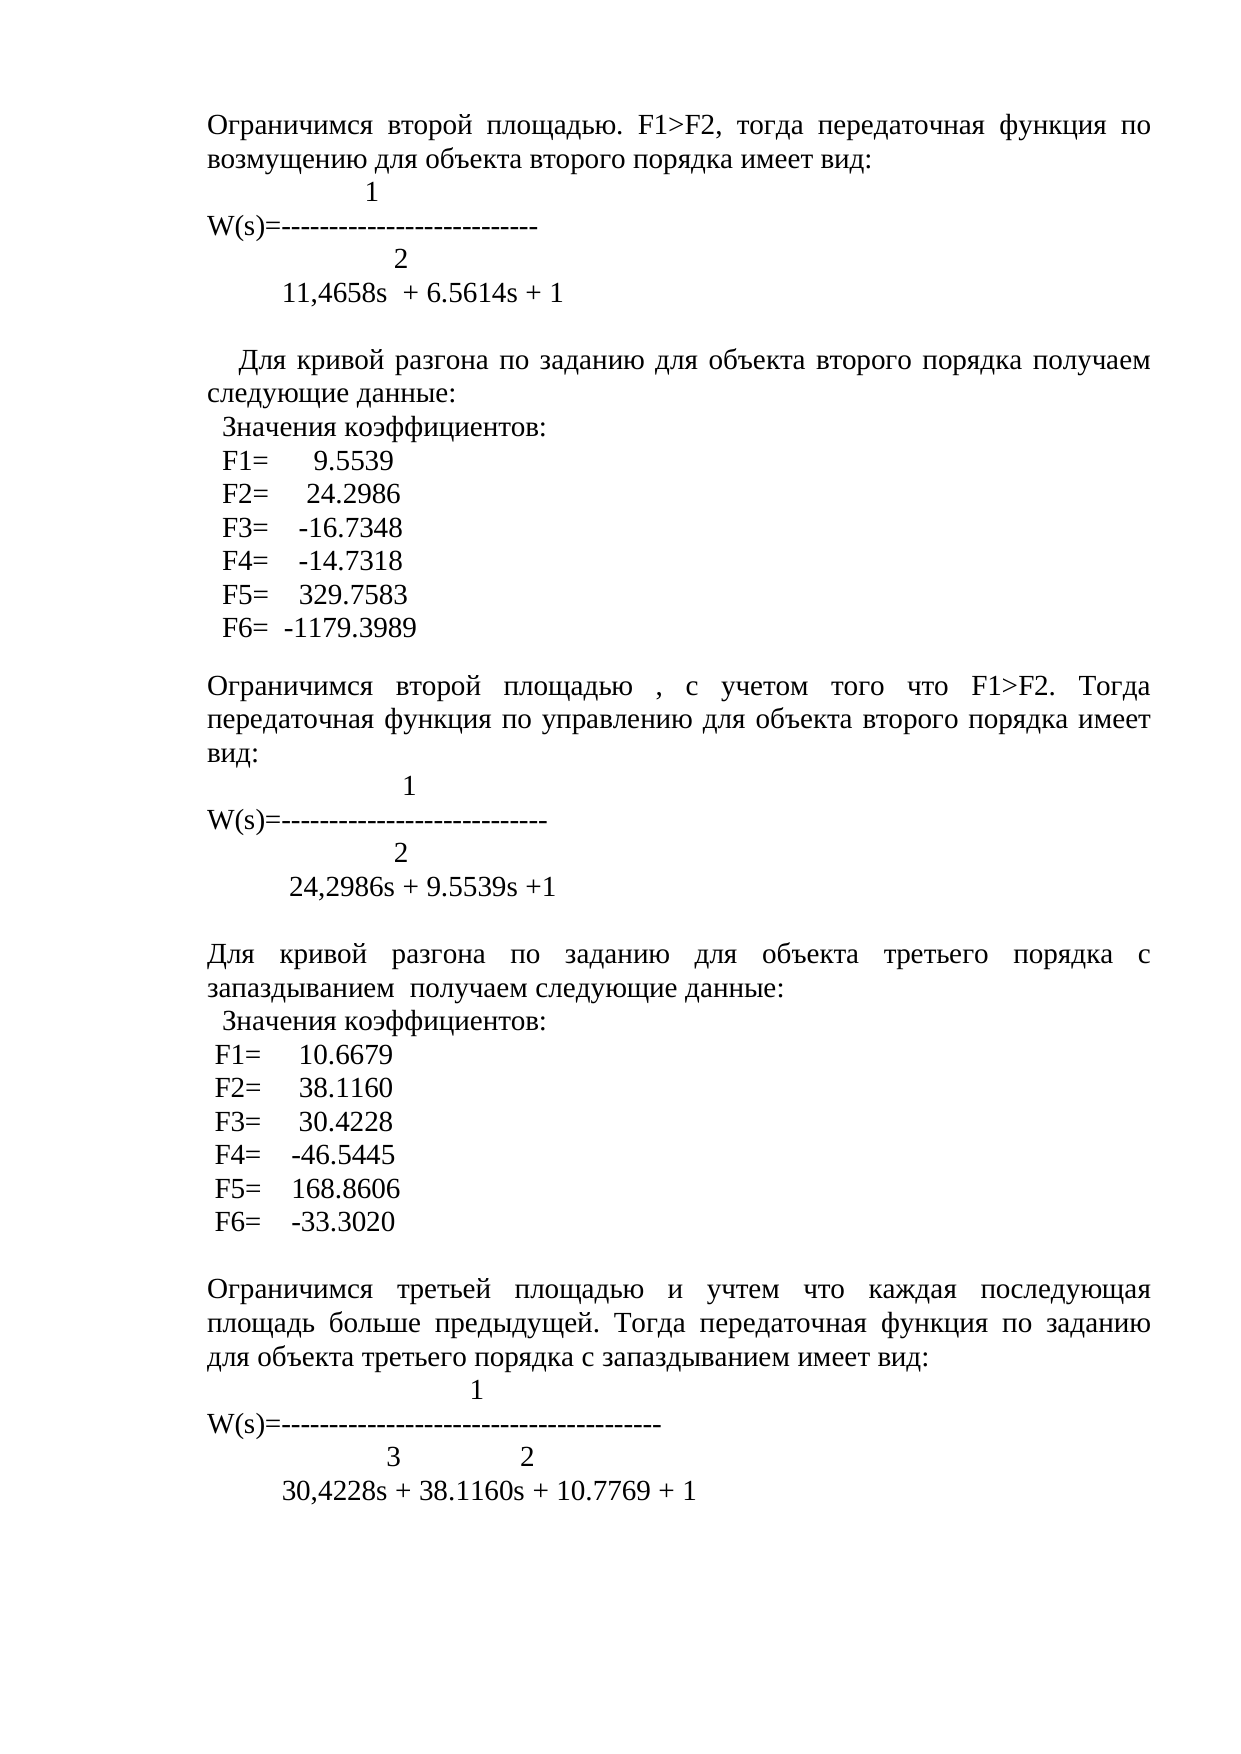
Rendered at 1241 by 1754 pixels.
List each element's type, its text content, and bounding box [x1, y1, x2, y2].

text 1 [207, 1372, 1152, 1406]
text F6= -1179.3989 [207, 611, 1152, 644]
text 3 2 [207, 1439, 1152, 1473]
text Для кривой разгона по заданию для объекта второго порядка получаем следующие данные: [207, 342, 1152, 409]
text 1 [207, 174, 1152, 208]
text 24,2986s + 9.5539s +1 [207, 869, 1152, 903]
text F3= -16.7348 [207, 510, 1152, 543]
text Ограничимся второй площадью. F1>F2, тогда передаточная функция по возмущению для объекта второго порядка имеет вид: [207, 107, 1152, 174]
text F1= 9.5539 [207, 443, 1152, 476]
text 2 [207, 836, 1152, 869]
text Значения коэффициентов: [207, 409, 1152, 443]
text 30,4228s + 38.1160s + 10.7769 + 1 [207, 1473, 1152, 1507]
text W(s)=--------------------------- [207, 208, 1152, 242]
text 11,4658s + 6.5614s + 1 [207, 275, 1152, 309]
text 1 [207, 769, 1152, 802]
text F4= -46.5445 [207, 1138, 1152, 1171]
text W(s)=---------------------------- [207, 802, 1152, 836]
text F2= 24.2986 [207, 476, 1152, 510]
text F4= -14.7318 [207, 543, 1152, 577]
text F3= 30.4228 [207, 1104, 1152, 1138]
text F5= 168.8606 [207, 1171, 1152, 1205]
text Значения коэффициентов: [207, 1003, 1152, 1037]
text Ограничимся третьей площадью и учтем что каждая последующая площадь больше предыдущей. Тогда передаточная функция по заданию для объекта третьего порядка с запаздыванием имеет вид: [207, 1272, 1152, 1372]
text Для кривой разгона по заданию для объекта третьего порядка с запаздыванием получаем следующие данные: [207, 936, 1152, 1003]
text F2= 38.1160 [207, 1071, 1152, 1104]
text 2 [207, 242, 1152, 275]
text W(s)=---------------------------------------- [207, 1406, 1152, 1439]
text F6= -33.3020 [207, 1205, 1152, 1238]
text F1= 10.6679 [207, 1037, 1152, 1071]
text F5= 329.7583 [207, 577, 1152, 611]
text Ограничимся второй площадью , с учетом того что F1>F2. Тогда передаточная функция по управлению для объекта второго порядка имеет вид: [207, 668, 1152, 769]
